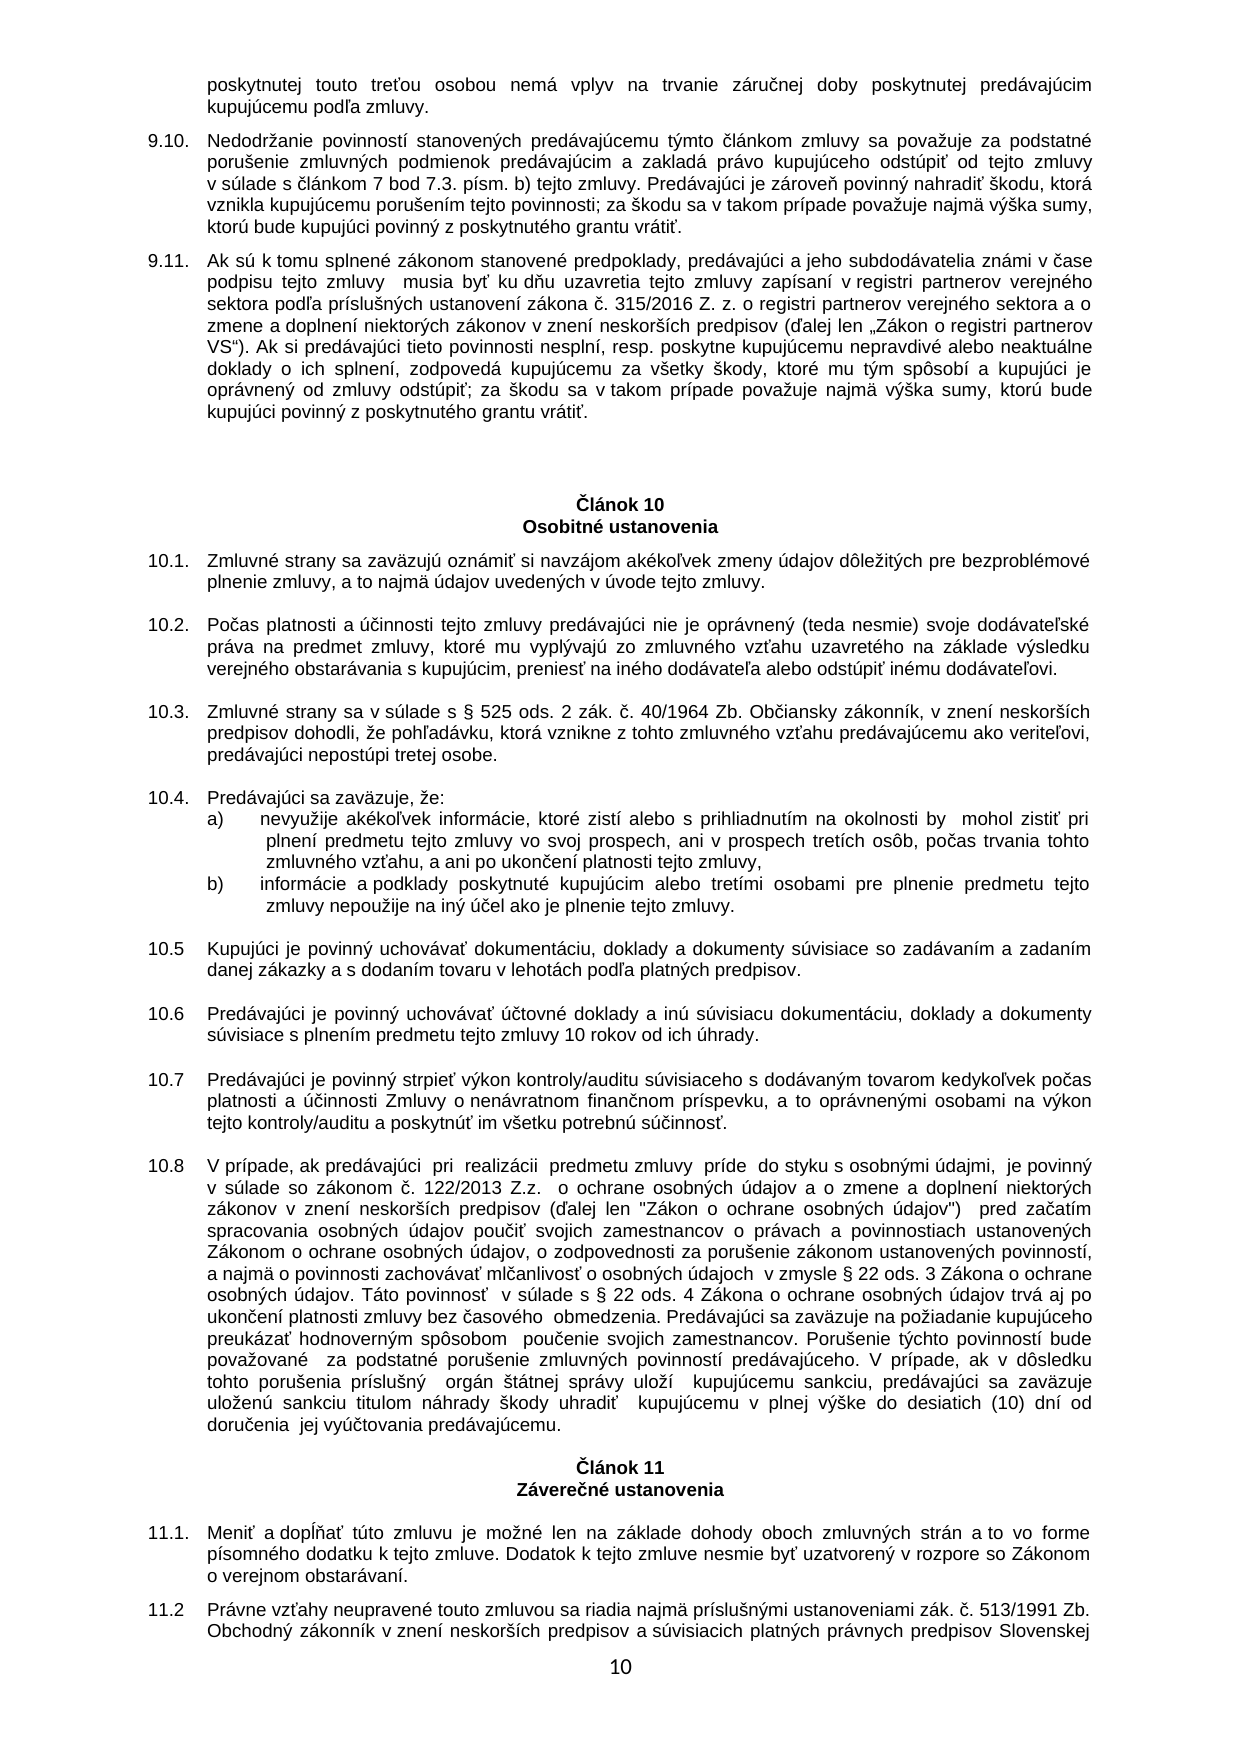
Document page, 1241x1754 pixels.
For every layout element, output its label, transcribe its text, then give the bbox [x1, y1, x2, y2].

list Nedodržanie povinností stanovených predávajúcemu týmto článkom zmluvy sa považuje za podstatné porušenie zmluvných podmienok predávajúcim a zakladá právo kupujúceho odstúpiť od tejto zmluvy v súlade s článkom 7 bod 7.3. písm. b) tejto zmluvy. Predávajúci je zároveň povinný nahradiť škodu, ktorá vznikla kupujúcemu porušením tejto povinnosti; za škodu sa v takom prípade považuje najmä výška sumy, ktorú bude kupujúci povinný z poskytnutého grantu vrátiť. [148, 129, 1092, 237]
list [148, 74, 1092, 117]
list Predávajúci sa zaväzuje, že: [148, 787, 1090, 808]
text Článok 10 [148, 494, 1092, 515]
list Počas platnosti a účinnosti tejto zmluvy predávajúci nie je oprávnený (teda nesmie) svoje dodávateľské práva na predmet zmluvy, ktoré mu vyplývajú zo zmluvného vzťahu uzavretého na základe výsledku verejného obstarávania s kupujúcim, preniesť na iného dodávateľa alebo odstúpiť inému dodávateľovi. [148, 614, 1090, 679]
list V prípade, ak predávajúci pri realizácii predmetu zmluvy príde do styku s osobnými údajmi, je povinný v súlade so zákonom č. 122/2013 Z.z. o ochrane osobných údajov a o zmene a doplnení niektorých zákonov v znení neskorších predpisov (ďalej len "Zákon o ochrane osobných údajov") pred začatím spracovania osobných údajov poučiť svojich zamestnancov o právach a povinnostiach ustanovených Zákonom o ochrane osobných údajov, o zodpovednosti za porušenie zákonom ustanovených povinností, a najmä o povinnosti zachovávať mlčanlivosť o osobných údajoch v zmysle § 22 ods. 3 Zákona o ochrane osobných údajov. Táto povinnosť v súlade s § 22 ods. 4 Zákona o ochrane osobných údajov trvá aj po ukončení platnosti zmluvy bez časového obmedzenia. Predávajúci sa zaväzuje na požiadanie kupujúceho preukázať hodnoverným spôsobom poučenie svojich zamestnancov. Porušenie týchto povinností bude považované za podstatné porušenie zmluvných povinností predávajúceho. V prípade, ak v dôsledku tohto porušenia príslušný orgán štátnej správy uloží kupujúcemu sankciu, predávajúci sa zaväzuje uloženú sankciu titulom náhrady škody uhradiť kupujúcemu v plnej výške do desiatich (10) dní od doručenia jej vyúčtovania predávajúcemu. [148, 1155, 1092, 1435]
text Článok 11 [148, 1457, 1092, 1478]
list Predávajúci je povinný uchovávať účtovné doklady a inú súvisiacu dokumentáciu, doklady a dokumenty súvisiace s plnením predmetu tejto zmluvy 10 rokov od ich úhrady. [148, 1002, 1092, 1045]
list Ak sú k tomu splnené zákonom stanovené predpoklady, predávajúci a jeho subdodávatelia známi v čase podpisu tejto zmluvy musia byť ku dňu uzavretia tejto zmluvy zapísaní v registri partnerov verejného sektora podľa príslušných ustanovení zákona č. 315/2016 Z. z. o registri partnerov verejného sektora a o zmene a doplnení niektorých zákonov v znení neskorších predpisov (ďalej len „Zákon o registri partnerov VS“). Ak si predávajúci tieto povinnosti nesplní, resp. poskytne kupujúcemu nepravdivé alebo neaktuálne doklady o ich splnení, zodpovedá kupujúcemu za všetky škody, ktoré mu tým spôsobí a kupujúci je oprávnený od zmluvy odstúpiť; za škodu sa v takom prípade považuje najmä výška sumy, ktorú bude kupujúci povinný z poskytnutého grantu vrátiť. [148, 250, 1092, 422]
list Predávajúci je povinný strpieť výkon kontroly/auditu súvisiaceho s dodávaným tovarom kedykoľvek počas platnosti a účinnosti Zmluvy o nenávratnom finančnom príspevku, a to oprávnenými osobami na výkon tejto kontroly/auditu a poskytnúť im všetku potrebnú súčinnosť. [148, 1069, 1092, 1133]
text 11.1. Meniť a dopĺňať túto zmluvu je možné len na základe dohody oboch zmluvných strán a to vo forme písomného dodatku k tejto zmluve. Dodatok k tejto zmluve nesmie byť uzatvorený v rozpore so Zákonom o verejnom obstarávaní. [148, 1521, 1090, 1586]
list Zmluvné strany sa v súlade s § 525 ods. 2 zák. č. 40/1964 Zb. Občiansky zákonník, v znení neskorších predpisov dohodli, že pohľadávku, ktorá vznikne z tohto zmluvného vzťahu predávajúcemu ako veriteľovi, predávajúci nepostúpi tretej osobe. [148, 700, 1090, 765]
list informácie a podklady poskytnuté kupujúcim alebo tretími osobami pre plnenie predmetu tejto zmluvy nepoužije na iný účel ako je plnenie tejto zmluvy. [207, 873, 1090, 916]
list Zmluvné strany sa zaväzujú oznámiť si navzájom akékoľvek zmeny údajov dôležitých pre bezproblémové plnenie zmluvy, a to najmä údajov uvedených v úvode tejto zmluvy. [148, 549, 1090, 593]
text Záverečné ustanovenia [148, 1478, 1092, 1500]
list nevyužije akékoľvek informácie, ktoré zistí alebo s prihliadnutím na okolnosti by mohol zistiť pri plnení predmetu tejto zmluvy vo svoj prospech, ani v prospech tretích osôb, počas trvania tohto zmluvného vzťahu, a ani po ukončení platnosti tejto zmluvy, [207, 808, 1090, 873]
list Kupujúci je povinný uchovávať dokumentáciu, doklady a dokumenty súvisiace so zadávaním a zadaním danej zákazky a s dodaním tovaru v lehotách podľa platných predpisov. [148, 938, 1092, 981]
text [148, 1599, 1090, 1642]
text Osobitné ustanovenia [148, 515, 1092, 537]
